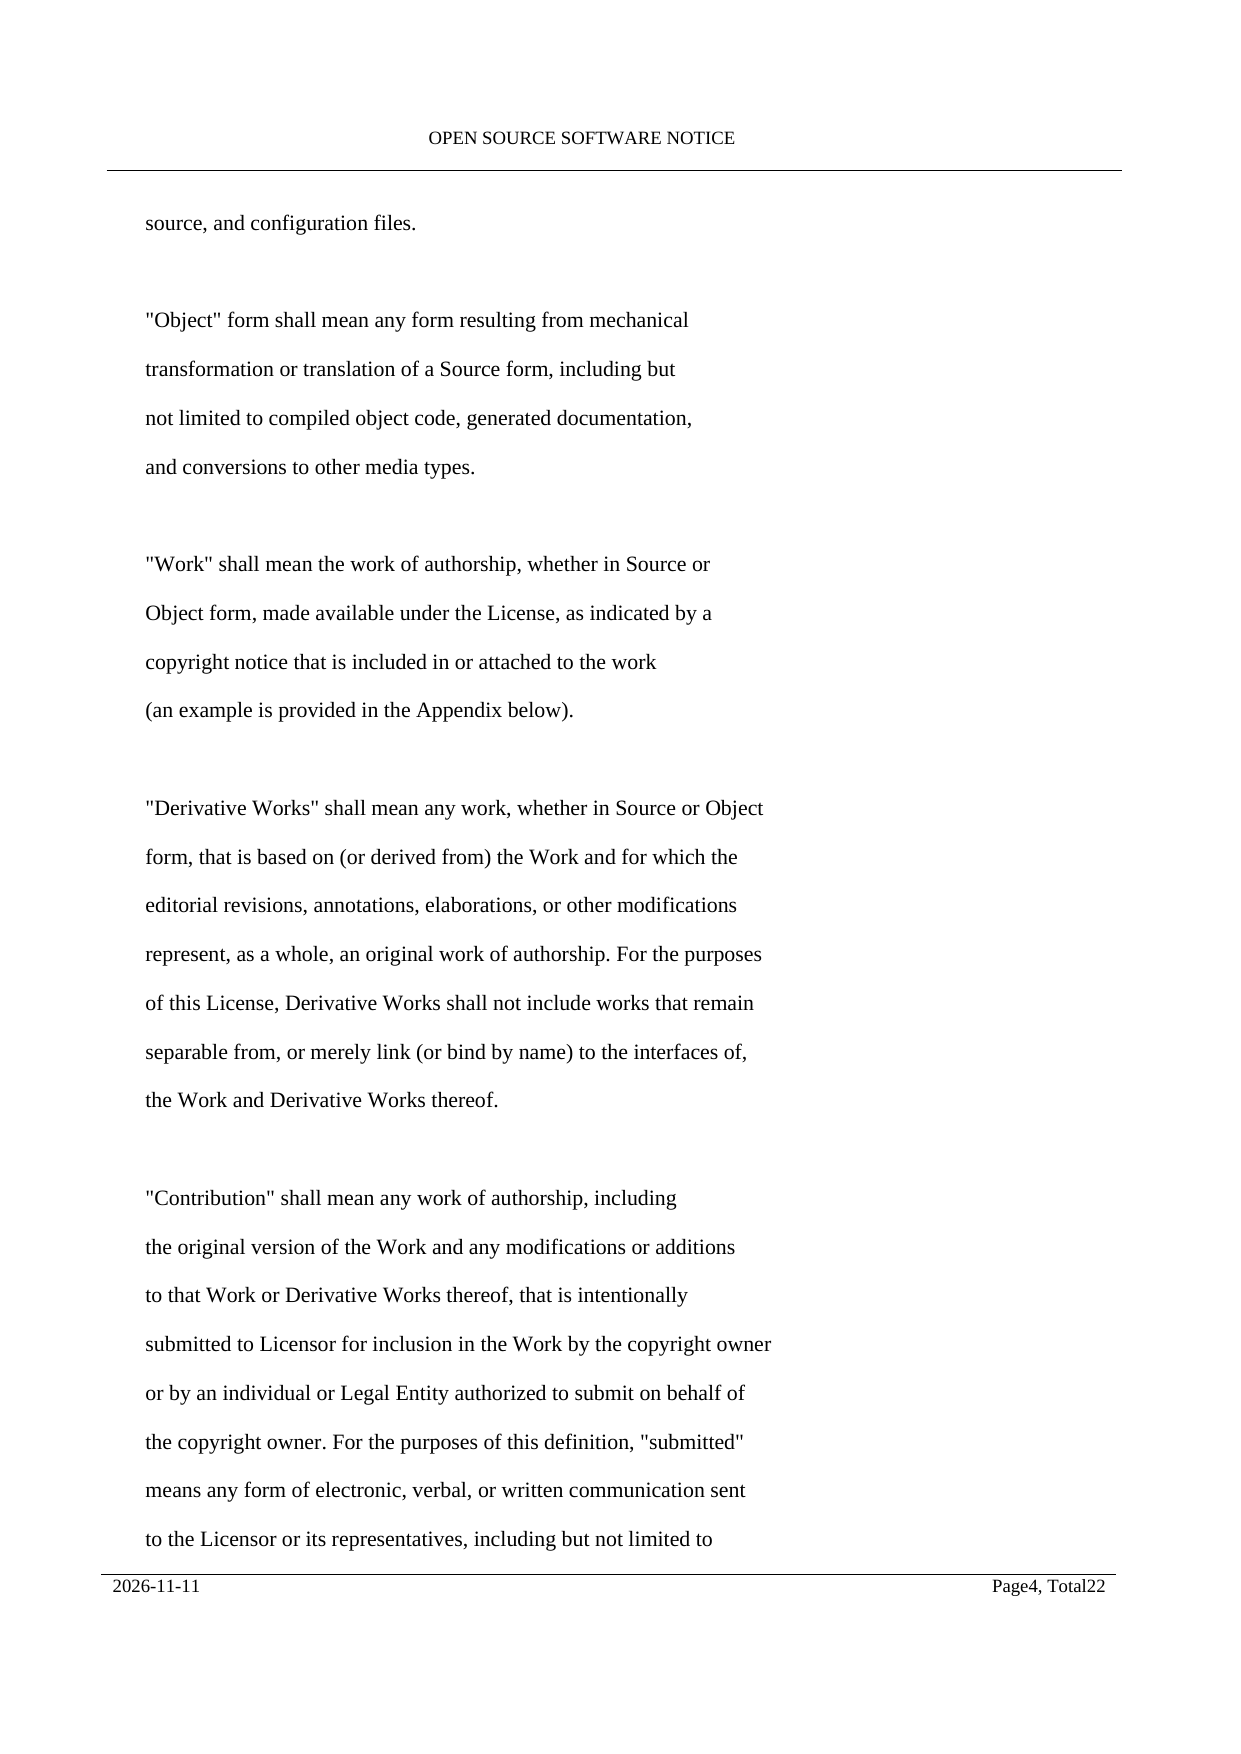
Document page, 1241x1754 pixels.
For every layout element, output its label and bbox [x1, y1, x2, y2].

text [112, 206, 1128, 1555]
